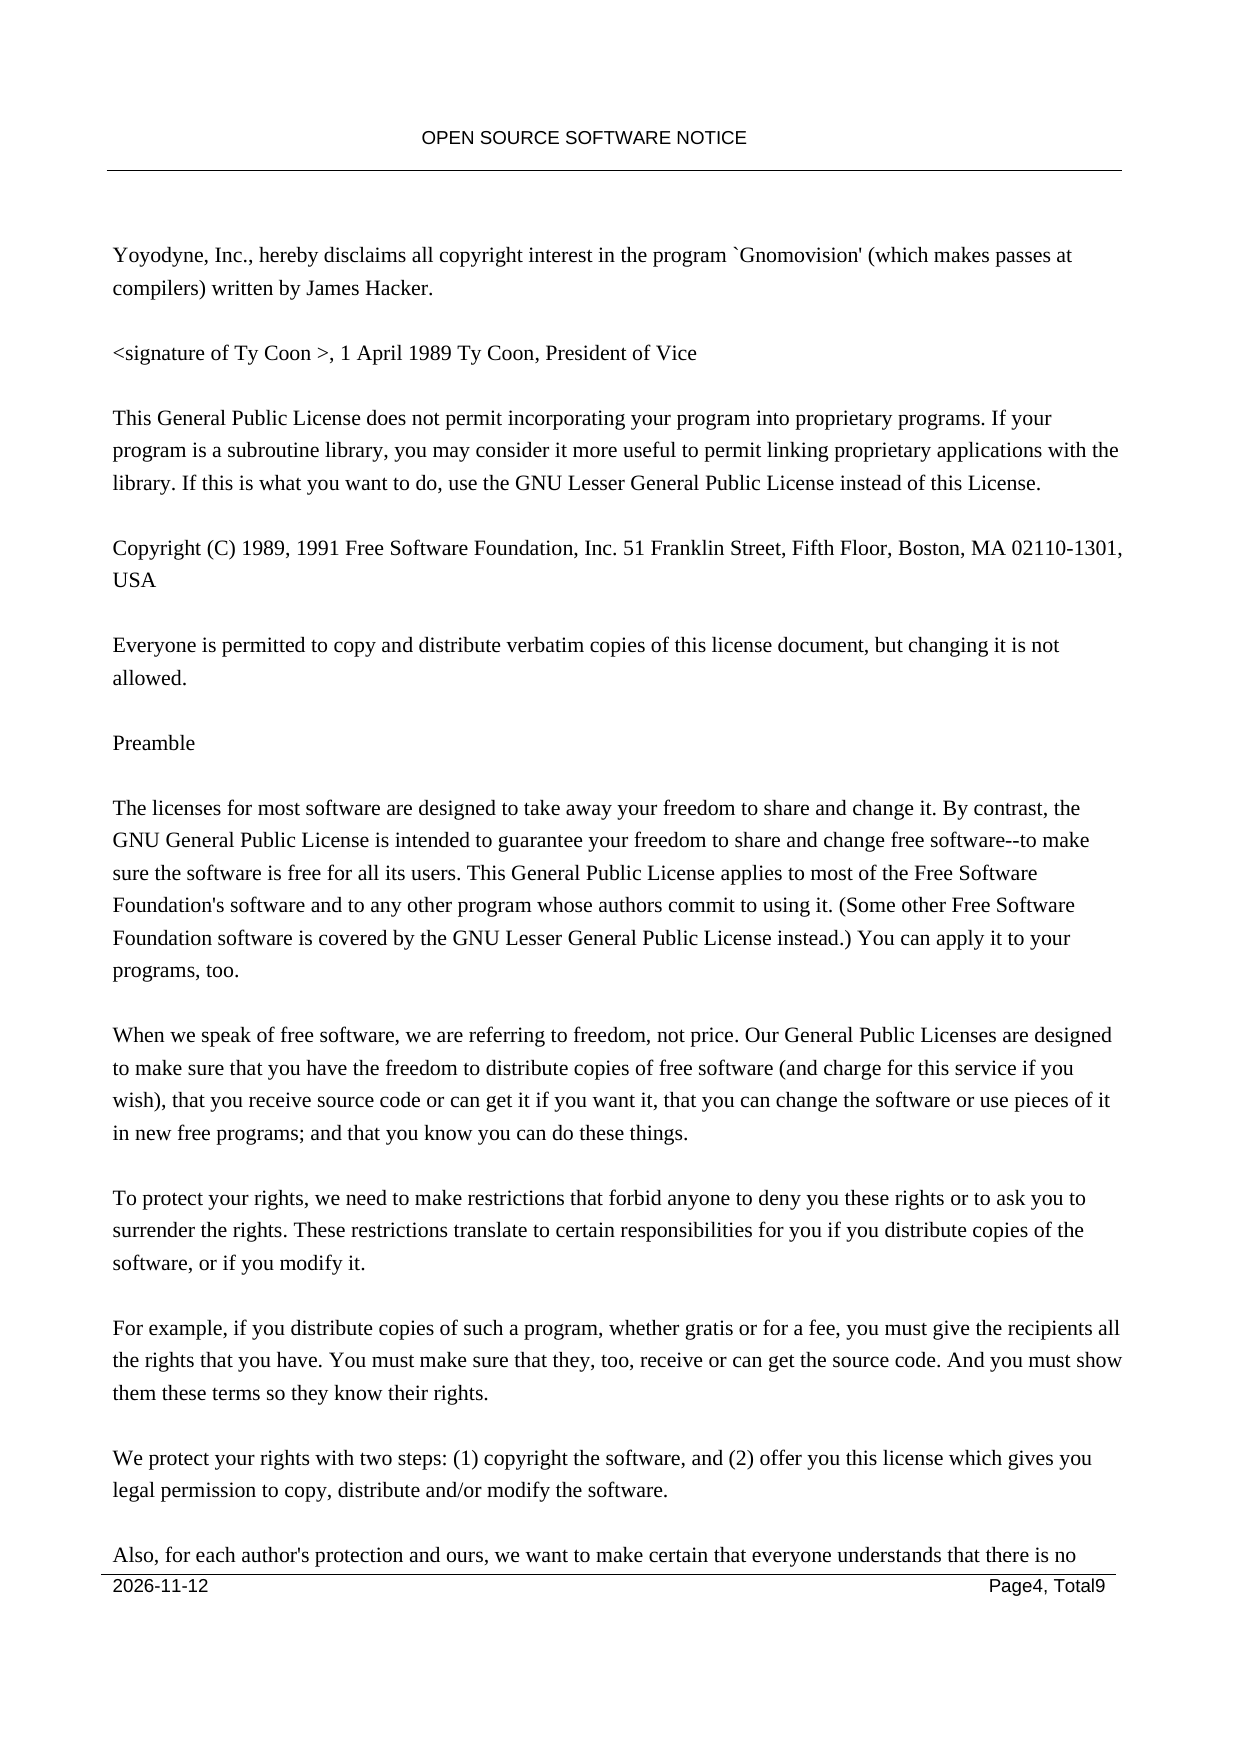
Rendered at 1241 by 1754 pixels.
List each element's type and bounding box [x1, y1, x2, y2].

text [112, 206, 1128, 1571]
